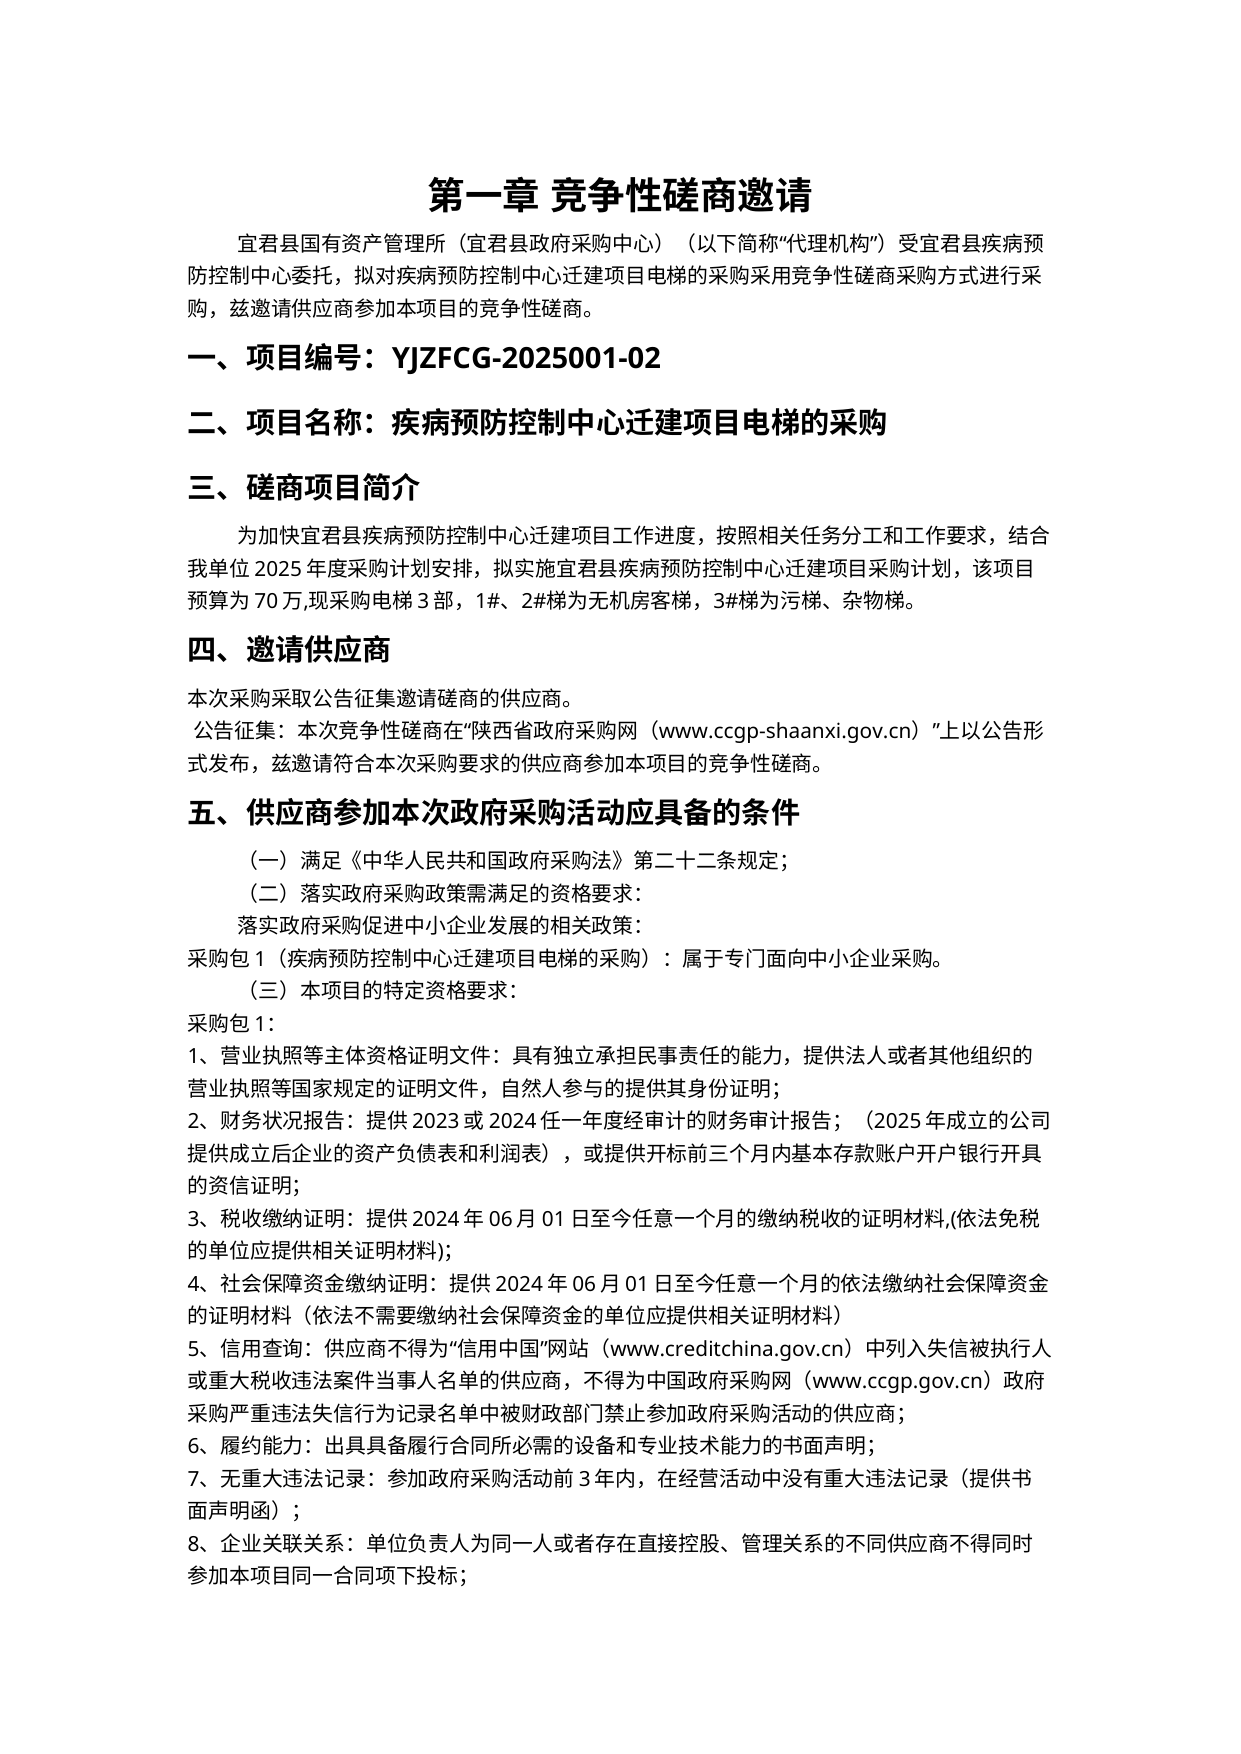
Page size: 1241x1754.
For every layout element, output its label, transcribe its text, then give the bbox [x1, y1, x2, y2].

text （一）满足《中华人民共和国政府采购法》第二十二条规定； [187, 844, 1053, 877]
text 第一章 竞争性磋商邀请 [187, 162, 1053, 227]
text 1、营业执照等主体资格证明文件：具有独立承担民事责任的能力，提供法人或者其他组织的营业执照等国家规定的证明文件，自然人参与的提供其身份证明； [187, 1039, 1053, 1104]
text 7、无重大违法记录：参加政府采购活动前3年内，在经营活动中没有重大违法记录（提供书面声明函）； [187, 1462, 1053, 1527]
text 一、项目编号：YJZFCG-2025001-02 [187, 324, 1053, 389]
text 本次采购采取公告征集邀请磋商的供应商。 [187, 682, 1053, 714]
text 8、企业关联关系：单位负责人为同一人或者存在直接控股、管理关系的不同供应商不得同时参加本项目同一合同项下投标； [187, 1527, 1053, 1592]
text 二、项目名称：疾病预防控制中心迁建项目电梯的采购 [187, 389, 1053, 454]
text 公告征集：本次竞争性磋商在“陕西省政府采购网（www.ccgp-shaanxi.gov.cn）”上以公告形式发布，兹邀请符合本次采购要求的供应商参加本项目的竞争性磋商。 [187, 714, 1053, 779]
text 5、信用查询：供应商不得为“信用中国”网站（www.creditchina.gov.cn）中列入失信被执行人或重大税收违法案件当事人名单的供应商，不得为中国政府采购网（www.ccgp.gov.cn）政府采购严重违法失信行为记录名单中被财政部门禁止参加政府采购活动的供应商； [187, 1332, 1053, 1429]
text 3、税收缴纳证明：提供2024年06月01日至今任意一个月的缴纳税收的证明材料,(依法免税的单位应提供相关证明材料)； [187, 1202, 1053, 1267]
text 落实政府采购促进中小企业发展的相关政策： [187, 909, 1053, 942]
text （三）本项目的特定资格要求： [187, 974, 1053, 1007]
text 宜君县国有资产管理所（宜君县政府采购中心）（以下简称“代理机构”）受宜君县疾病预防控制中心委托，拟对疾病预防控制中心迁建项目电梯的采购采用竞争性磋商采购方式进行采购，兹邀请供应商参加本项目的竞争性磋商。 [187, 227, 1053, 324]
text 2、财务状况报告：提供2023或2024任一年度经审计的财务审计报告；（2025年成立的公司提供成立后企业的资产负债表和利润表），或提供开标前三个月内基本存款账户开户银行开具的资信证明； [187, 1104, 1053, 1202]
text 为加快宜君县疾病预防控制中心迁建项目工作进度，按照相关任务分工和工作要求，结合我单位2025年度采购计划安排，拟实施宜君县疾病预防控制中心迁建项目采购计划，该项目预算为70万,现采购电梯3部，1#、2#梯为无机房客梯，3#梯为污梯、杂物梯。 [187, 519, 1053, 617]
text 6、履约能力：出具具备履行合同所必需的设备和专业技术能力的书面声明； [187, 1429, 1053, 1462]
text （二）落实政府采购政策需满足的资格要求： [187, 877, 1053, 909]
text 五、供应商参加本次政府采购活动应具备的条件 [187, 779, 1053, 844]
text 采购包1（疾病预防控制中心迁建项目电梯的采购）：属于专门面向中小企业采购。 [187, 942, 1053, 974]
text 四、邀请供应商 [187, 617, 1053, 682]
text 4、社会保障资金缴纳证明：提供2024年06月01日至今任意一个月的依法缴纳社会保障资金的证明材料（依法不需要缴纳社会保障资金的单位应提供相关证明材料） [187, 1267, 1053, 1332]
text 三、磋商项目简介 [187, 454, 1053, 519]
text 采购包1： [187, 1007, 1053, 1039]
